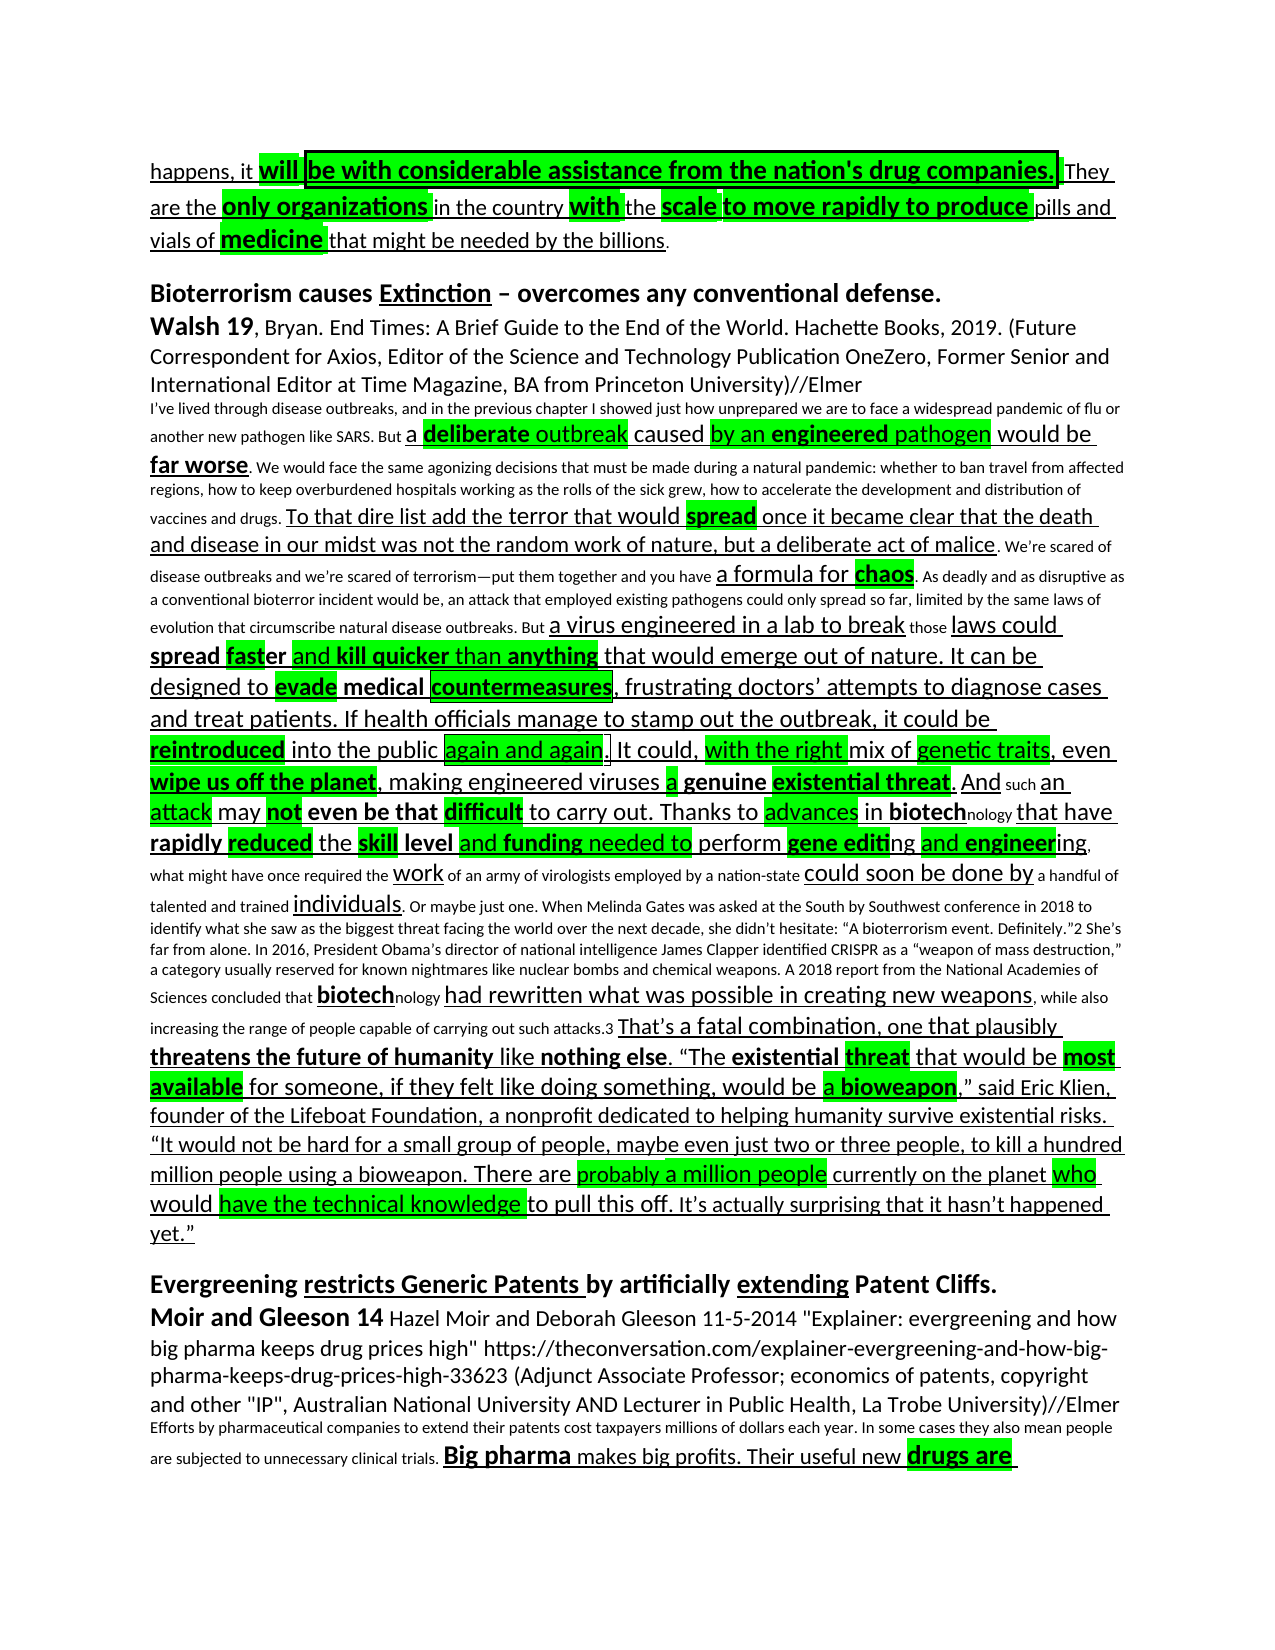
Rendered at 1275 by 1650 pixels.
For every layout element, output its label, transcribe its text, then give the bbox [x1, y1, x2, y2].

subtitle Evergreening restricts Generic Patents by artificially extending Patent Cliffs. [150, 1268, 1125, 1301]
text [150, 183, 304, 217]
text Moir and Gleeson 14 Hazel Moir and Deborah Gleeson 11-5-2014 "Explainer: evergreening and how big pharma keeps drug prices high" https://theconversation.com/explainer-evergreening-and-how-big-pharma-keeps-drug-prices-high-33623 (Adjunct Associate Professor; economics of patents, copyright and other "IP", Australian National University AND Lecturer in Public Health, La Trobe University)//Elmer [150, 1301, 1125, 1418]
text I’ve lived through disease outbreaks, and in the previous chapter I showed just how unprepared we are to face a widespread pandemic of flu or another new pathogen like SARS. But a deliberate outbreak caused by an engineered pathogen would be far worse. We would face the same agonizing decisions that must be made during a natural pandemic: whether to ban travel from affected regions, how to keep overburdened hospitals working as the rolls of the sick grew, how to accelerate the development and distribution of vaccines and drugs. To that dire list add the terror that would spread once it became clear that the death and disease in our midst was not the random work of nature, but a deliberate act of malice. We’re scared of disease outbreaks and we’re scared of terrorism—put them together and you have a formula for chaos. As deadly and as disruptive as a conventional bioterror incident would be, an attack that employed existing pathogens could only spread so far, limited by the same laws of evolution that circumscribe natural disease outbreaks. But a virus engineered in a lab to break those laws could spread faster and kill quicker than anything that would emerge out of nature. It can be designed to evade medical countermeasures, frustrating doctors’ attempts to diagnose cases and treat patients. If health officials manage to stamp out the outbreak, it could be reintroduced into the public again and again. It could, with the right mix of genetic traits, even wipe us off the planet, making engineered viruses a genuine existential threat. And such an attack may not even be that difficult to carry out. Thanks to advances in biotechnology that have rapidly reduced the skill level and funding needed to perform gene editing and engineering, what might have once required the work of an army of virologists employed by a nation-state could soon be done by a handful of talented and trained individuals. Or maybe just one. When Melinda Gates was asked at the South by Southwest conference in 2018 to identify what she saw as the biggest threat facing the world over the next decade, she didn’t hesitate: “A bioterrorism event. Definitely.”2 She’s far from alone. In 2016, President Obama’s director of national intelligence James Clapper identified CRISPR as a “weapon of mass destruction,” a category usually reserved for known nightmares like nuclear bombs and chemical weapons. A 2018 report from the National Academies of Sciences concluded that biotechnology had rewritten what was possible in creating new weapons, while also increasing the range of people capable of carrying out such attacks.3 That’s a fatal combination, one that plausibly threatens the future of humanity like nothing else. “The existential threat that would be most available for someone, if they felt like doing something, would be a bioweapon,” said Eric Klien, founder of the Lifeboat Foundation, a nonprofit dedicated to helping humanity survive existential risks. “It would not be hard for a small group of people, maybe even just two or three people, to kill a hundred million people using a bioweapon. There are probably a million people currently on the planet who would have the technical knowledge to pull this off. It’s actually surprising that it hasn’t happened yet.” [150, 398, 1125, 1154]
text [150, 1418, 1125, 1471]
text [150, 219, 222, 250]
subtitle Bioterrorism causes Extinction – overcomes any conventional defense. [150, 276, 1125, 309]
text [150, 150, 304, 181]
text Walsh 19, Bryan. End Times: A Brief Guide to the End of the World. Hachette Books, 2019. (Future Correspondent for Axios, Editor of the Science and Technology Publication OneZero, Former Senior and International Editor at Time Magazine, BA from Princeton University)//Elmer [150, 309, 1125, 398]
